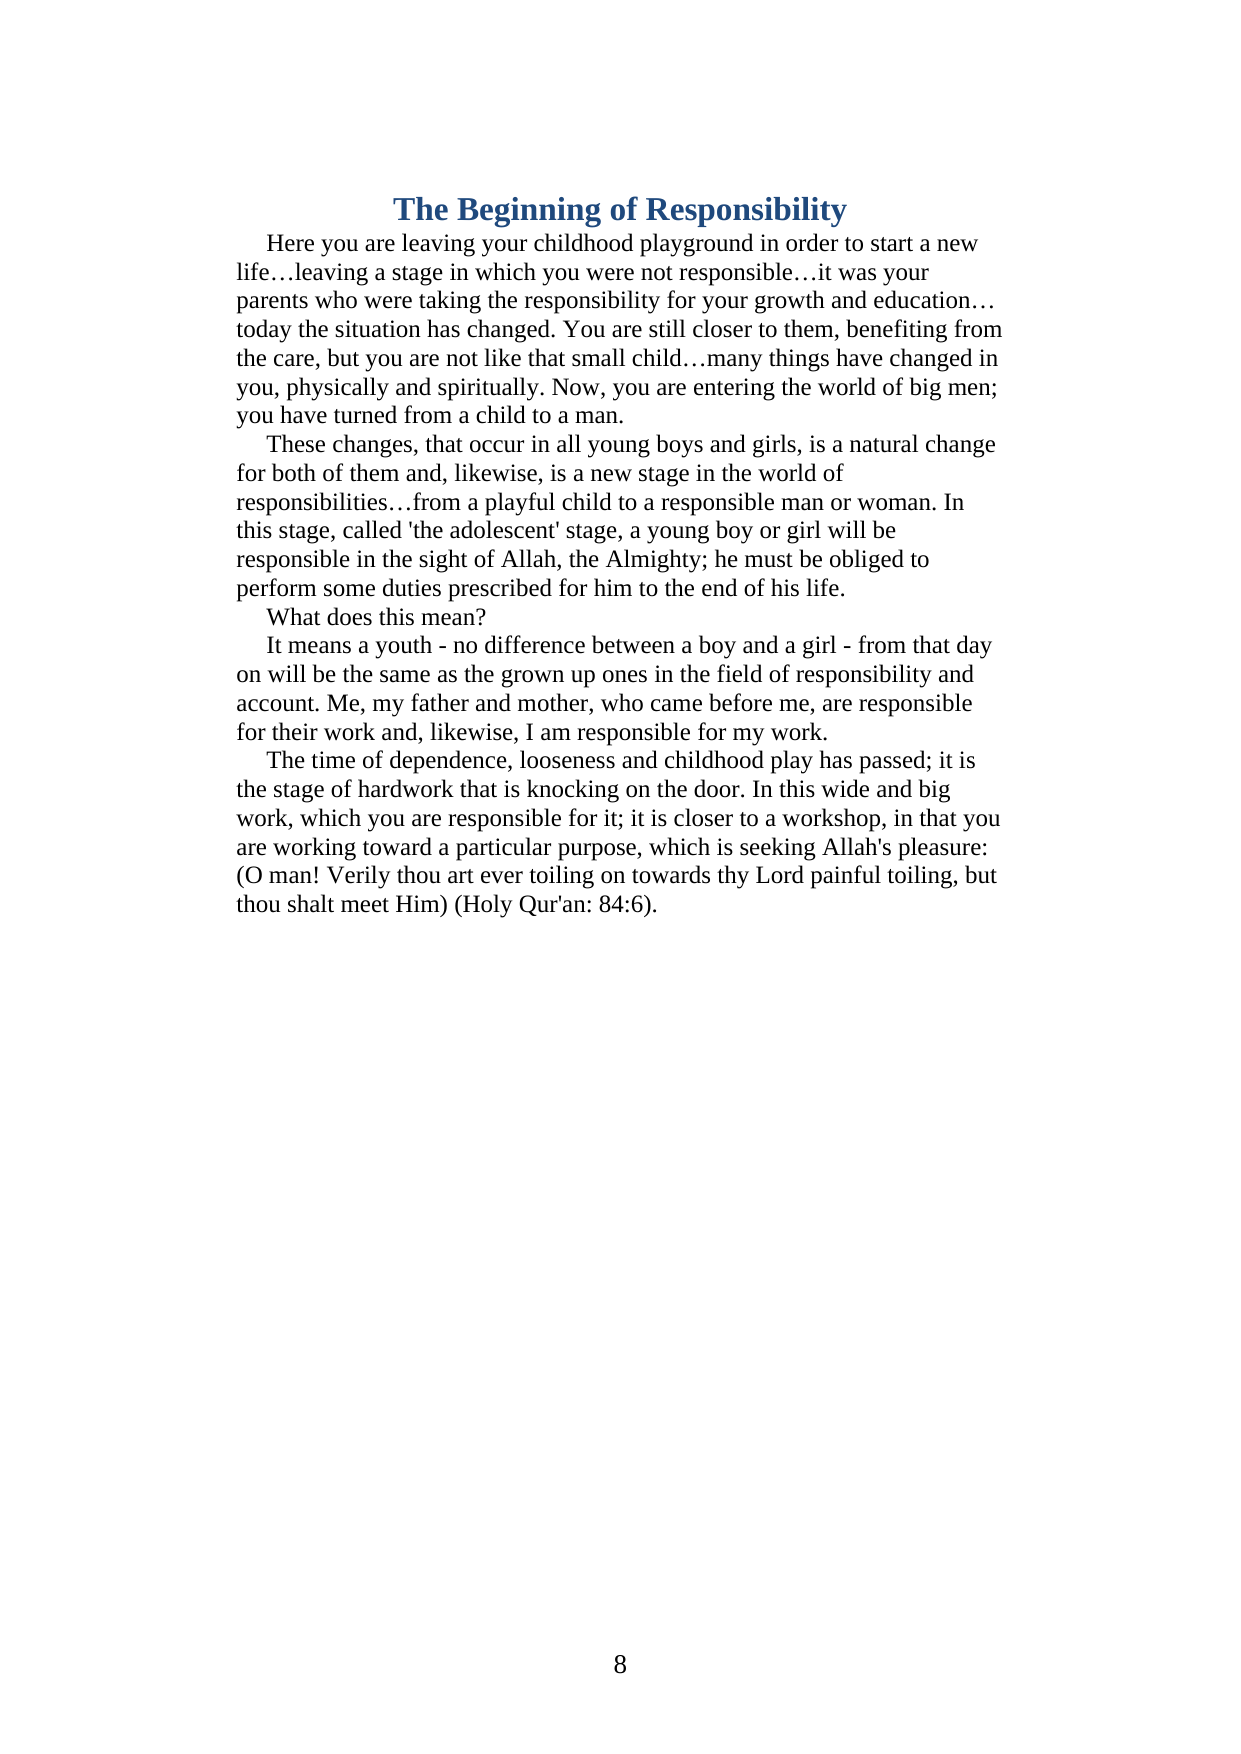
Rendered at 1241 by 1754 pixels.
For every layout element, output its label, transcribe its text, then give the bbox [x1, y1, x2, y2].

text These changes, that occur in all young boys and girls, is a natural change for both of them and, likewise, is a new stage in the world of responsibilities…from a playful child to a responsible man or woman. In this stage, called 'the adolescent' stage, a young boy or girl will be responsible in the sight of Allah, the Almighty; he must be obliged to perform some duties prescribed for him to the end of his life. [236, 429, 1004, 602]
subtitle The Beginning of Responsibility [236, 190, 1004, 228]
text It means a youth - no difference between a boy and a girl - from that day on will be the same as the grown up ones in the field of responsibility and account. Me, my father and mother, who came before me, are responsible for their work and, likewise, I am responsible for my work. [236, 631, 1004, 746]
text The time of dependence, looseness and childhood play has passed; it is the stage of hardwork that is knocking on the door. In this wide and big work, which you are responsible for it; it is closer to a workshop, in that you are working toward a particular purpose, which is seeking Allah's pleasure: (O man! Verily thou art ever toiling on towards thy Lord painful toiling, but thou shalt meet Him) (Holy Qur'an: 84:6). [236, 746, 1004, 918]
text Here you are leaving your childhood playground in order to start a new life…leaving a stage in which you were not responsible…it was your parents who were taking the responsibility for your growth and education…today the situation has changed. You are still closer to them, benefiting from the care, but you are not like that small child…many things have changed in you, physically and spiritually. Now, you are entering the world of big men; you have turned from a child to a man. [236, 228, 1004, 429]
text What does this mean? [236, 602, 1004, 631]
